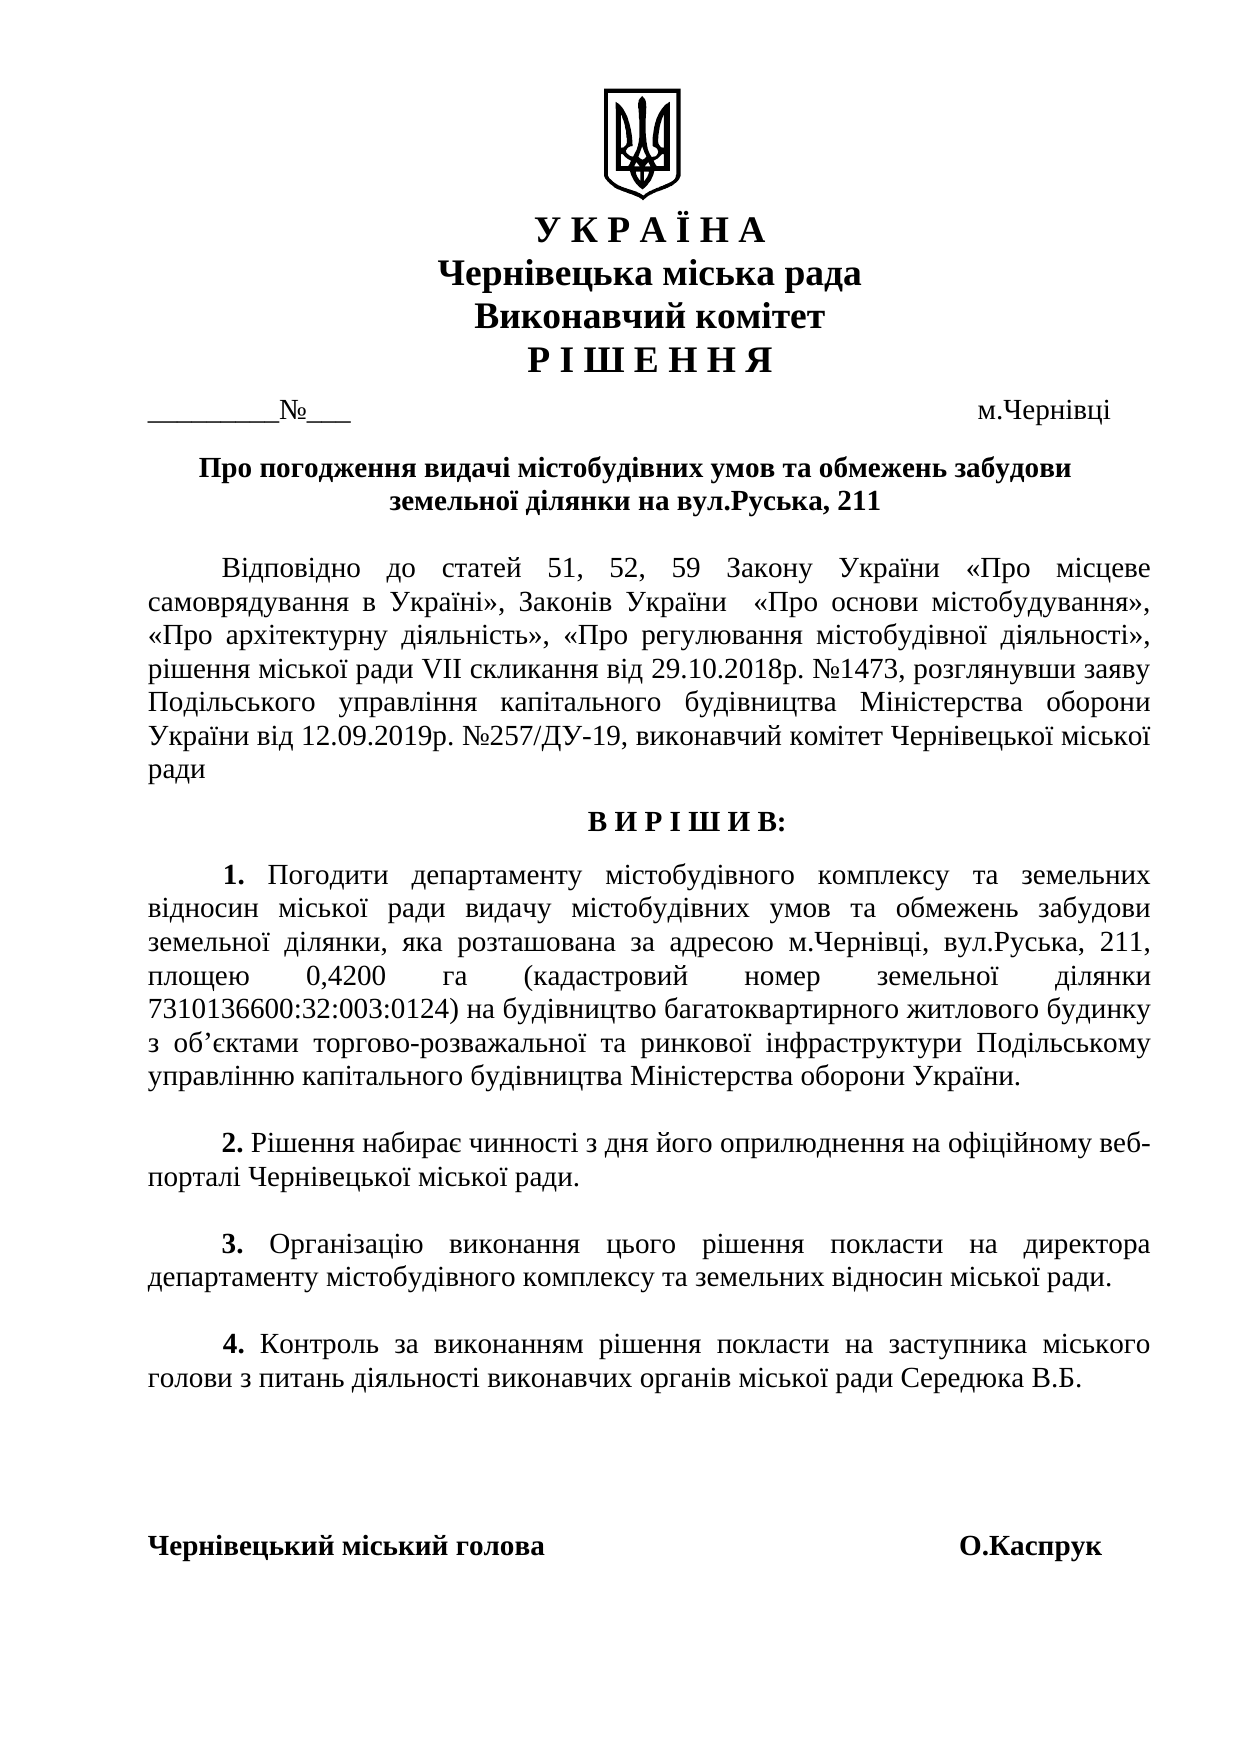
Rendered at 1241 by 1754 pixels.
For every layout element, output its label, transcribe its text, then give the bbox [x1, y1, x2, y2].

text Відповідно до статей 51, 52, 59 Закону України «Про місцеве самоврядування в Україні», Законів України «Про основи містобудування», «Про архітектурну діяльність», «Про регулювання містобудівної діяльності», рішення міської ради VII скликання від 29.10.2018р. №1473, розглянувши заяву Подільського управління капітального будівництва Міністерства оборони України від 12.09.2019р. №257/ДУ-19, виконавчий комітет Чернівецької міської ради [148, 550, 1152, 785]
text Чернівецький міський голова О.Каспрук [148, 1528, 1152, 1561]
text _________№___ м.Чернівці [148, 392, 1152, 426]
table_header Про погодження видачі містобудівних умов та обмежень забудови земельної ділянки на вул.Руська, 211 [148, 450, 1123, 517]
text 4. Контроль за виконанням рішення покласти на заступника міського голови з питань діяльності виконавчих органів міської ради Середюка В.Б. [148, 1327, 1152, 1394]
text 3. Організацію виконання цього рішення покласти на директора департаменту містобудівного комплексу та земельних відносин міської ради. [148, 1226, 1152, 1293]
text Р І Ш Е Н Н Я [148, 337, 1152, 380]
text У к р а ї н а [148, 208, 1152, 251]
text В И Р І Ш И В: [148, 804, 1152, 838]
text Виконавчий комітет [148, 294, 1152, 337]
text Чернівецька міська рада [148, 251, 1152, 294]
text 1. Погодити департаменту містобудівного комплексу та земельних відносин міської ради видачу містобудівних умов та обмежень забудови земельної ділянки, яка розташована за адресою м.Чернівці, вул.Руська, 211, площею 0,4200 га (кадастровий номер земельної ділянки 7310136600:32:003:0124) на будівництво багатоквартирного житлового будинку з об’єктами торгово-розважальної та ринкової інфраструктури Подільському управлінню капітального будівництва Міністерства оборони України. [148, 857, 1152, 1092]
text 2. Рішення набирає чинності з дня його оприлюднення на офіційному веб-порталі Чернівецької міської ради. [148, 1125, 1152, 1192]
